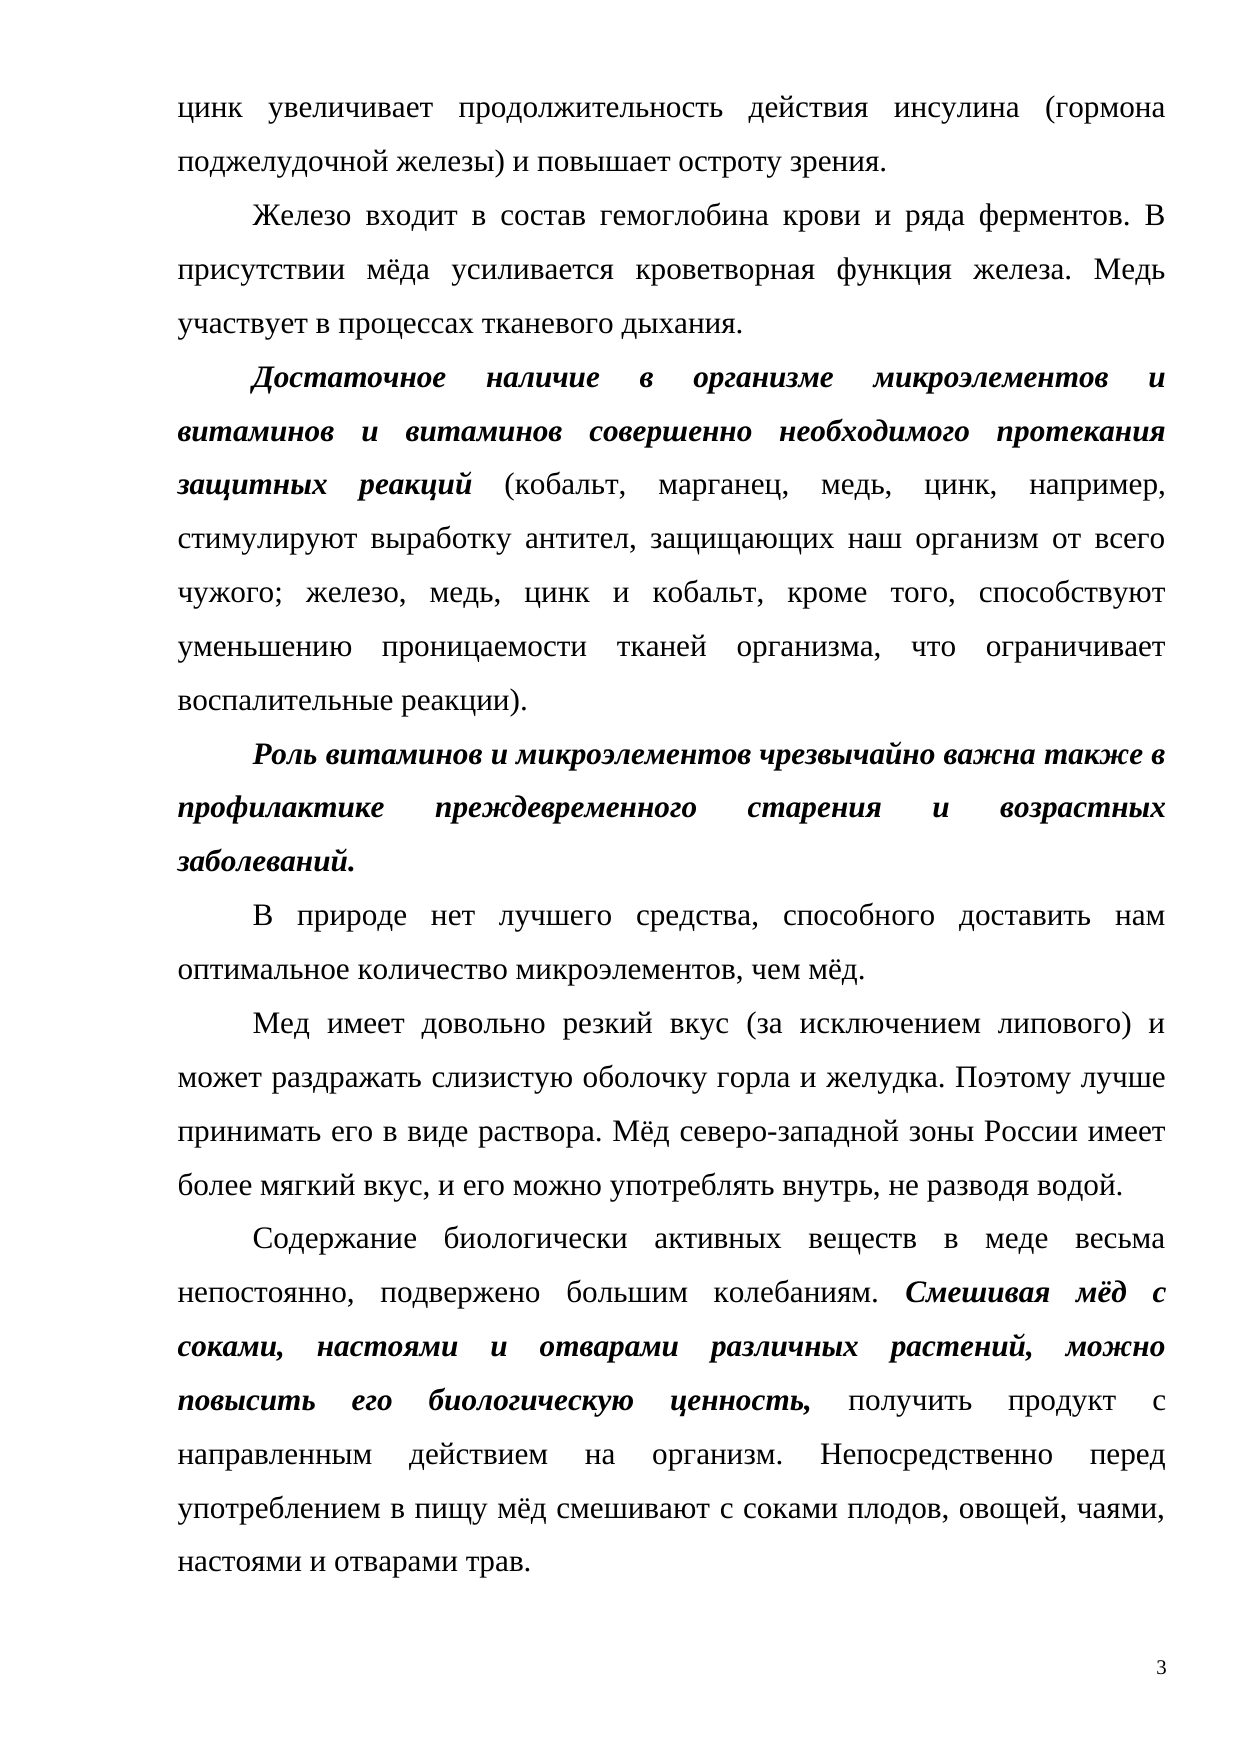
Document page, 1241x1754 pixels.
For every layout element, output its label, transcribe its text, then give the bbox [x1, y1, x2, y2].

text Мед имеет довольно резкий вкус (за исключением липового) и может раздражать слизистую оболочку горла и желудка. Поэтому лучше принимать его в виде раствора. Мёд северо-западной зоны России имеет более мягкий вкус, и его можно употреблять внутрь, не разводя водой. [177, 1004, 1166, 1202]
text Железо входит в состав гемоглобина крови и ряда ферментов. В присутствии мёда усиливается кроветворная функция железа. Медь участвует в процессах тканевого дыхания. [177, 196, 1166, 340]
text Роль витаминов и микроэлементов чрезвычайно важна также в профилактике преждевременного старения и возрастных заболеваний. [177, 735, 1166, 878]
text В природе нет лучшего средства, способного доставить нам оптимальное количество микроэлементов, чем мёд. [177, 896, 1166, 986]
text Содержание биологически активных веществ в меде весьма непостоянно, подвержено большим колебаниям. Смешивая мёд с соками, настоями и отварами различных растений, можно повысить его биологическую ценность, получить продукт с направленным действием на организм. Непосредственно перед употреблением в пищу мёд смешивают с соками плодов, овощей, чаями, настоями и отварами трав. [177, 1219, 1166, 1579]
text Достаточное наличие в организме микроэлементов и витаминов и витаминов совершенно необходимого протекания защитных реакций (кобальт, марганец, медь, цинк, например, стимулируют выработку антител, защищающих наш организм от всего чужого; железо, медь, цинк и кобальт, кроме того, способствуют уменьшению проницаемости тканей организма, что ограничивает воспалительные реакции). [177, 358, 1166, 717]
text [177, 89, 1166, 178]
